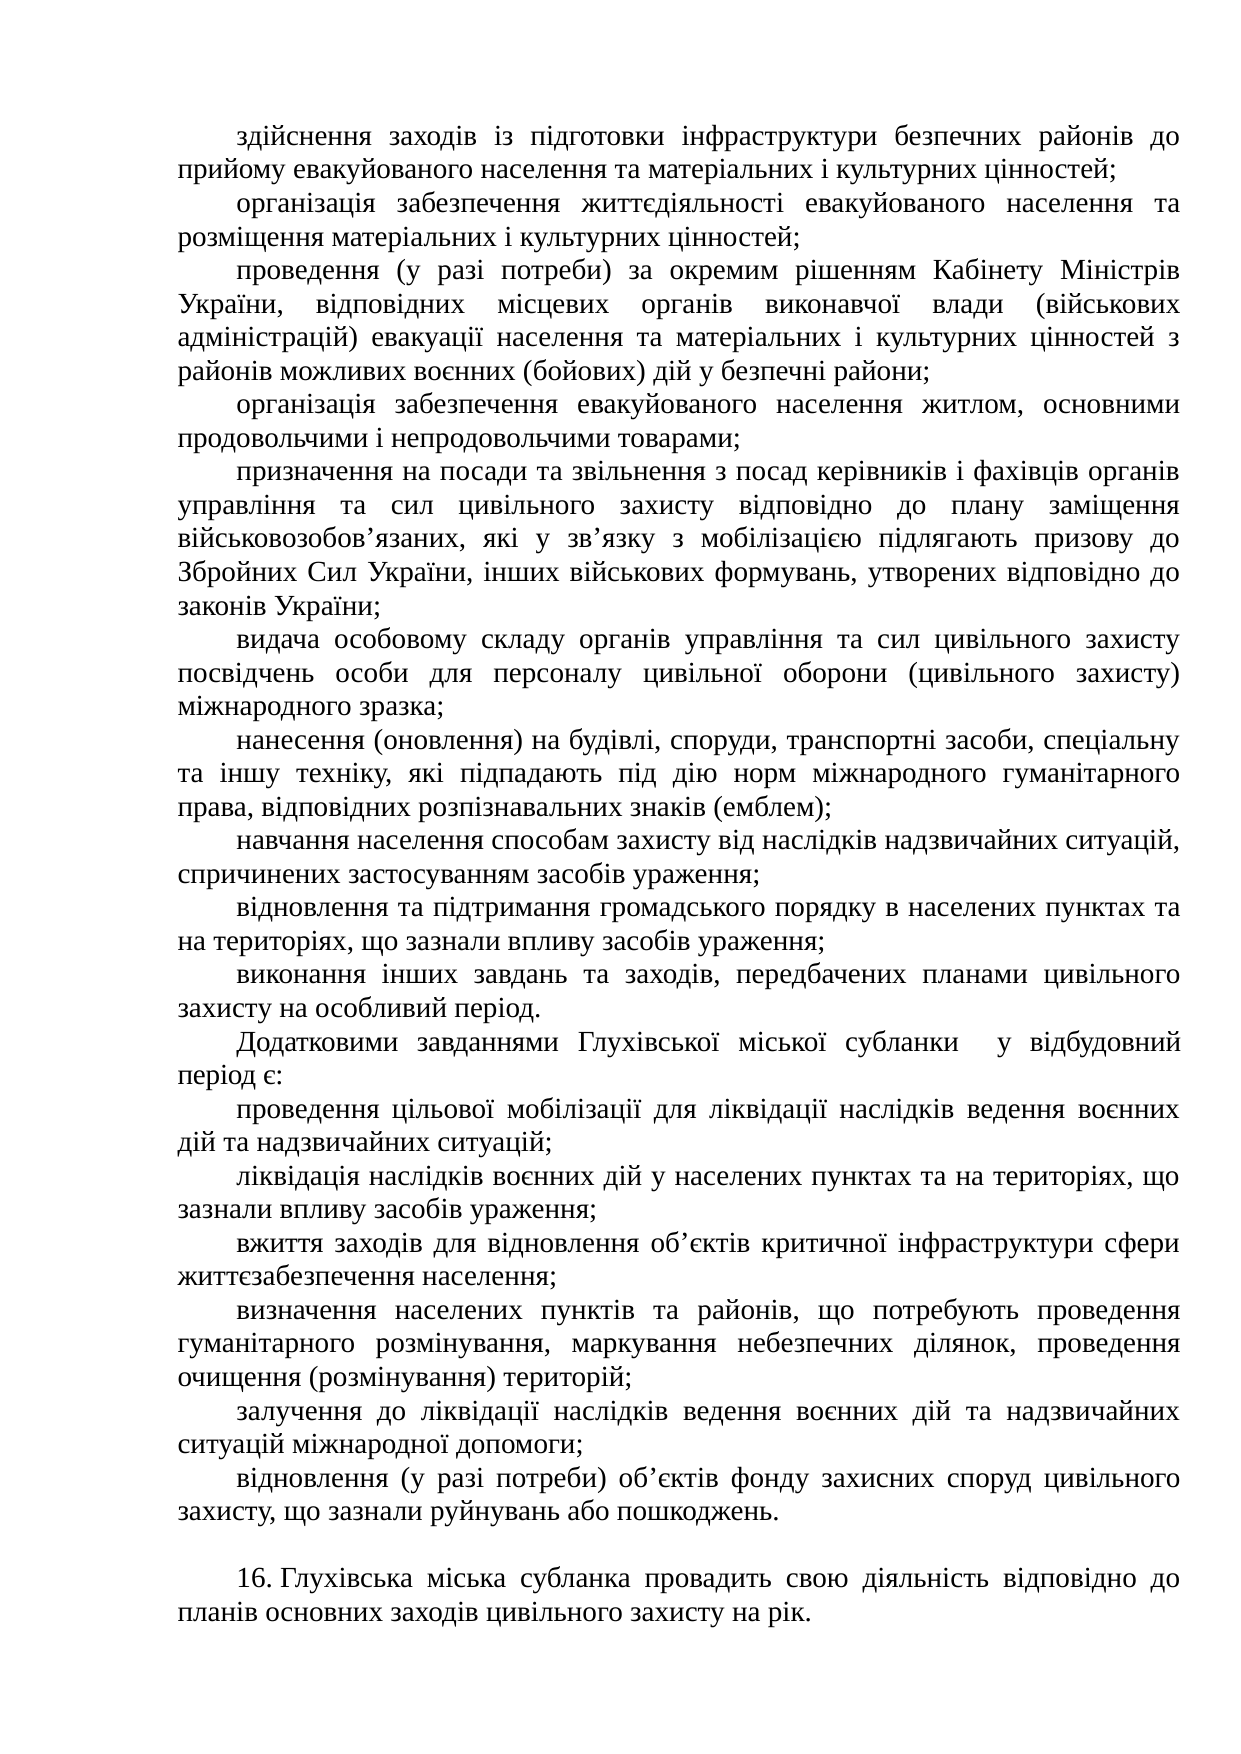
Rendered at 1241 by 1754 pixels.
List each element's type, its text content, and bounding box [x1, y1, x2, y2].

text виконання інших завдань та заходів, передбачених планами цивільного захисту на особливий період. [177, 957, 1181, 1024]
text проведення (у разі потреби) за окремим рішенням Кабінету Міністрів України, відповідних місцевих органів виконавчої влади (військових адміністрацій) евакуації населення та матеріальних і культурних цінностей з районів можливих воєнних (бойових) дій у безпечні райони; [177, 252, 1181, 386]
text видача особовому складу органів управління та сил цивільного захисту посвідчень особи для персоналу цивільної оборони (цивільного захисту) міжнародного зразка; [177, 621, 1181, 722]
text організація забезпечення евакуйованого населення житлом, основними продовольчими і непродовольчими товарами; [177, 386, 1181, 453]
text призначення на посади та звільнення з посад керівників і фахівців органів управління та сил цивільного захисту відповідно до плану заміщення військовозобов’язаних, які у зв’язку з мобілізацією підлягають призову до Збройних Сил України, інших військових формувань, утворених відповідно до законів України; [177, 453, 1181, 621]
text 16. Глухівська міська субланка провадить свою діяльність відповідно до планів основних заходів цивільного захисту на рік. [177, 1560, 1181, 1627]
text організація забезпечення життєдіяльності евакуйованого населення та розміщення матеріальних і культурних цінностей; [177, 185, 1181, 252]
text залучення до ліквідації наслідків ведення воєнних дій та надзвичайних ситуацій міжнародної допомоги; [177, 1393, 1181, 1460]
text ліквідація наслідків воєнних дій у населених пунктах та на територіях, що зазнали впливу засобів ураження; [177, 1158, 1181, 1225]
text нанесення (оновлення) на будівлі, споруди, транспортні засоби, спеціальну та іншу техніку, які підпадають під дію норм міжнародного гуманітарного права, відповідних розпізнавальних знаків (емблем); [177, 722, 1181, 822]
text визначення населених пунктів та районів, що потребують проведення гуманітарного розмінування, маркування небезпечних ділянок, проведення очищення (розмінування) територій; [177, 1292, 1181, 1393]
text відновлення (у разі потреби) об’єктів фонду захисних споруд цивільного захисту, що зазнали руйнувань або пошкоджень. [177, 1460, 1181, 1527]
text вжиття заходів для відновлення об’єктів критичної інфраструктури сфери життєзабезпечення населення; [177, 1225, 1181, 1292]
text відновлення та підтримання громадського порядку в населених пунктах та на територіях, що зазнали впливу засобів ураження; [177, 889, 1181, 957]
text здійснення заходів із підготовки інфраструктури безпечних районів до прийому евакуйованого населення та матеріальних і культурних цінностей; [177, 118, 1181, 185]
text проведення цільової мобілізації для ліквідації наслідків ведення воєнних дій та надзвичайних ситуацій; [177, 1091, 1181, 1158]
text Додатковими завданнями Глухівської міської субланки у відбудовний період є: [177, 1024, 1181, 1091]
text навчання населення способам захисту від наслідків надзвичайних ситуацій, спричинених застосуванням засобів ураження; [177, 822, 1181, 889]
